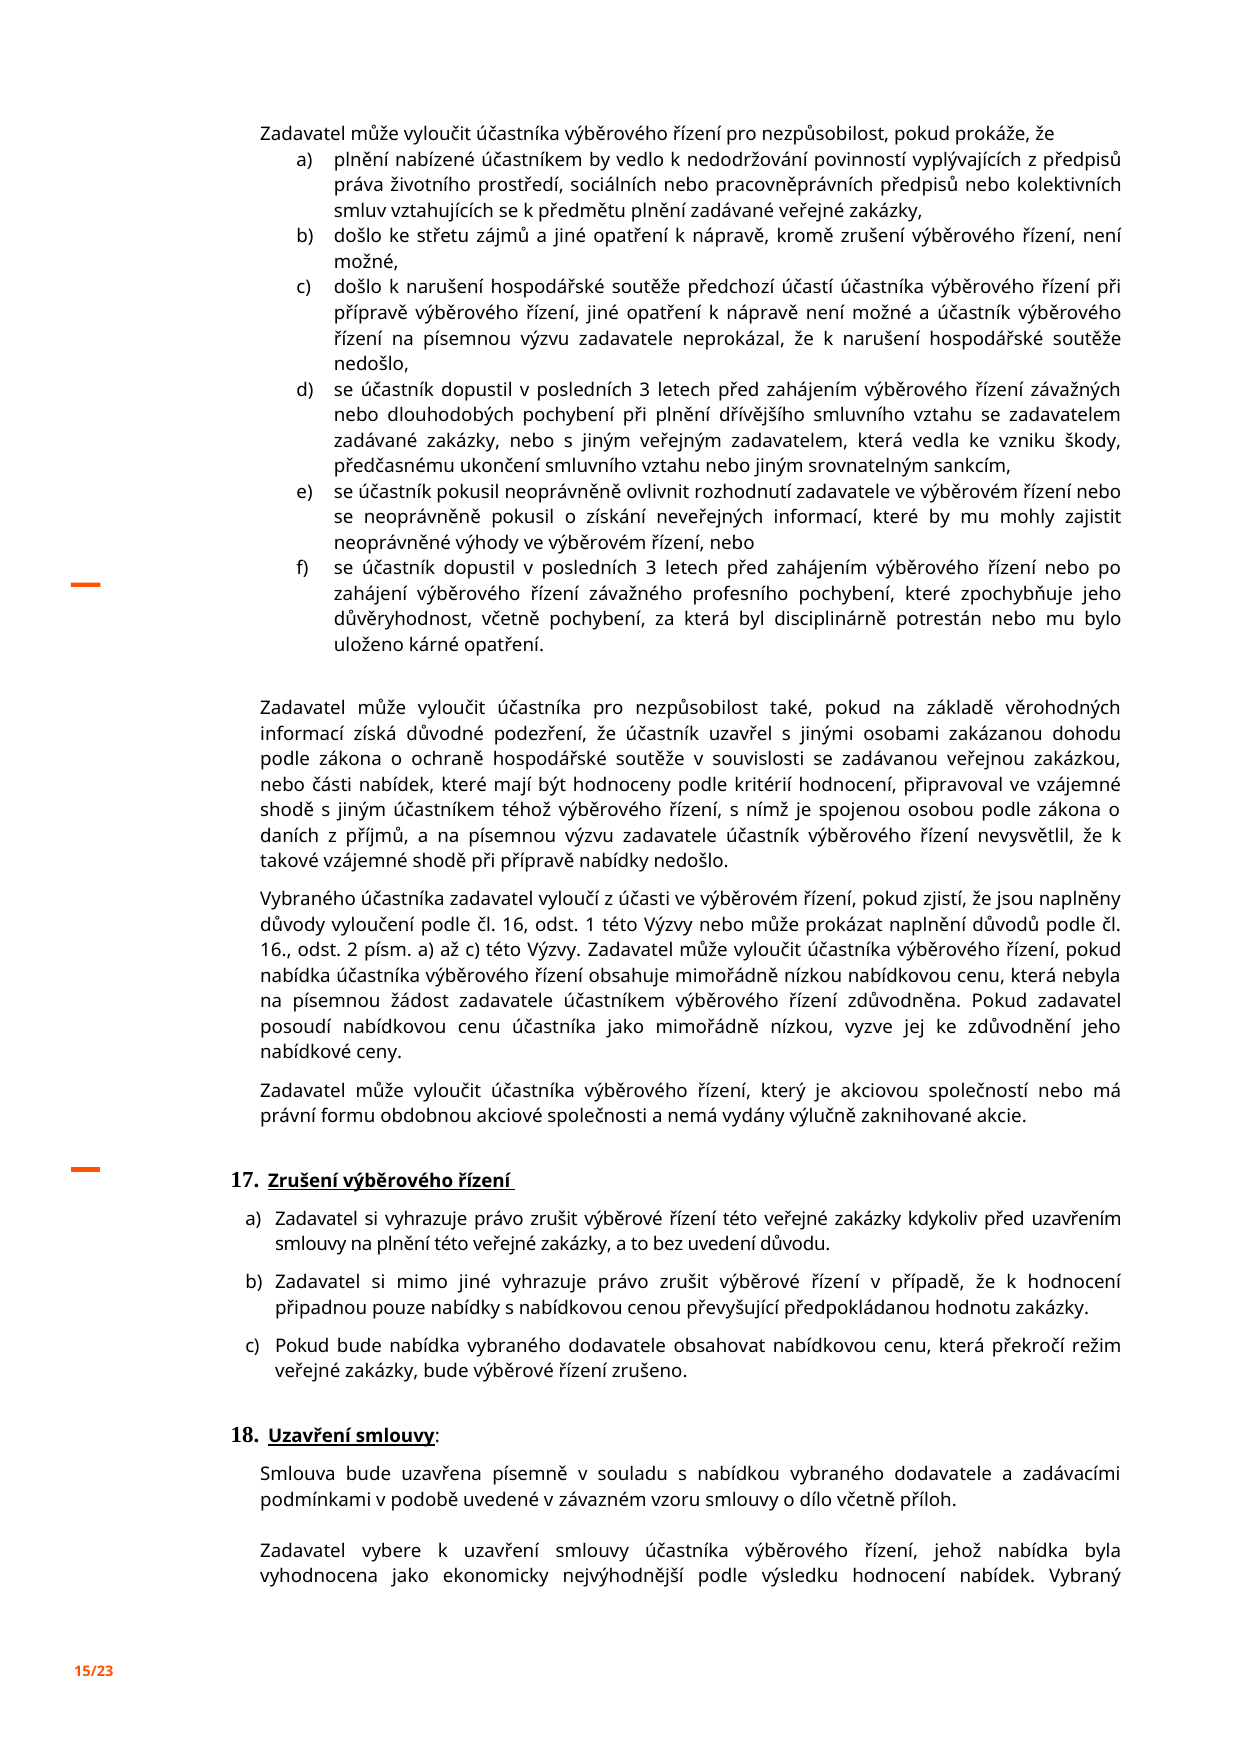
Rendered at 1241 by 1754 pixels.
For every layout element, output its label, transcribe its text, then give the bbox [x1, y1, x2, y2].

list Zadavatel si mimo jiné vyhrazuje právo zrušit výběrové řízení v případě, že k hodnocení připadnou pouze nabídky s nabídkovou cenou převyšující předpokládanou hodnotu zakázky. [245, 1269, 1122, 1320]
list Zadavatel si vyhrazuje právo zrušit výběrové řízení této veřejné zakázky kdykoliv před uzavřením smlouvy na plnění této veřejné zakázky, a to bez uvedení důvodu. [245, 1205, 1122, 1256]
list došlo k narušení hospodářské soutěže předchozí účastí účastníka výběrového řízení při přípravě výběrového řízení, jiné opatření k nápravě není možné a účastník výběrového řízení na písemnou výzvu zadavatele neprokázal, že k narušení hospodářské soutěže nedošlo, [296, 274, 1122, 376]
list Zrušení výběrového řízení [230, 1166, 1122, 1193]
list se účastník pokusil neoprávněně ovlivnit rozhodnutí zadavatele ve výběrovém řízení nebo se neoprávněně pokusil o získání neveřejných informací, které by mu mohly zajistit neoprávněné výhody ve výběrovém řízení, nebo [296, 478, 1122, 554]
text Zadavatel může vyloučit účastníka pro nezpůsobilost také, pokud na základě věrohodných informací získá důvodné podezření, že účastník uzavřel s jinými osobami zakázanou dohodu podle zákona o ochraně hospodářské soutěže v souvislosti se zadávanou veřejnou zakázkou, nebo části nabídek, které mají být hodnoceny podle kritérií hodnocení, připravoval ve vzájemné shodě s jiným účastníkem téhož výběrového řízení, s nímž je spojenou osobou podle zákona o daních z příjmů, a na písemnou výzvu zadavatele účastník výběrového řízení nevysvětlil, že k takové vzájemné shodě při přípravě nabídky nedošlo. [260, 694, 1122, 873]
text Smlouva bude uzavřena písemně v souladu s nabídkou vybraného dodavatele a zadávacími podmínkami v podobě uvedené v závazném vzoru smlouvy o dílo včetně příloh. [260, 1461, 1122, 1512]
text Zadavatel může vyloučit účastníka výběrového řízení, který je akciovou společností nebo má právní formu obdobnou akciové společnosti a nemá vydány výlučně zaknihované akcie. [260, 1077, 1122, 1128]
list plnění nabízené účastníkem by vedlo k nedodržování povinností vyplývajících z předpisů práva životního prostředí, sociálních nebo pracovněprávních předpisů nebo kolektivních smluv vztahujících se k předmětu plnění zadávané veřejné zakázky, [296, 146, 1122, 223]
text Vybraného účastníka zadavatel vyloučí z účasti ve výběrovém řízení, pokud zjistí, že jsou naplněny důvody vyloučení podle čl. 16, odst. 1 této Výzvy nebo může prokázat naplnění důvodů podle čl. 16., odst. 2 písm. a) až c) této Výzvy. Zadavatel může vyloučit účastníka výběrového řízení, pokud nabídka účastníka výběrového řízení obsahuje mimořádně nízkou nabídkovou cenu, která nebyla na písemnou žádost zadavatele účastníkem výběrového řízení zdůvodněna. Pokud zadavatel posoudí nabídkovou cenu účastníka jako mimořádně nízkou, vyzve jej ke zdůvodnění jeho nabídkové ceny. [260, 886, 1122, 1064]
list Uzavření smlouvy: [230, 1421, 1122, 1448]
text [260, 1537, 1122, 1588]
list se účastník dopustil v posledních 3 letech před zahájením výběrového řízení závažných nebo dlouhodobých pochybení při plnění dřívějšího smluvního vztahu se zadavatelem zadávané zakázky, nebo s jiným veřejným zadavatelem, která vedla ke vzniku škody, předčasnému ukončení smluvního vztahu nebo jiným srovnatelným sankcím, [296, 376, 1122, 478]
list Pokud bude nabídka vybraného dodavatele obsahovat nabídkovou cenu, která překročí režim veřejné zakázky, bude výběrové řízení zrušeno. [245, 1332, 1122, 1383]
text Zadavatel může vyloučit účastníka výběrového řízení pro nezpůsobilost, pokud prokáže, že [260, 121, 1122, 146]
list se účastník dopustil v posledních 3 letech před zahájením výběrového řízení nebo po zahájení výběrového řízení závažného profesního pochybení, které zpochybňuje jeho důvěryhodnost, včetně pochybení, za která byl disciplinárně potrestán nebo mu bylo uloženo kárné opatření. [296, 554, 1122, 657]
list došlo ke střetu zájmů a jiné opatření k nápravě, kromě zrušení výběrového řízení, není možné, [296, 223, 1122, 274]
